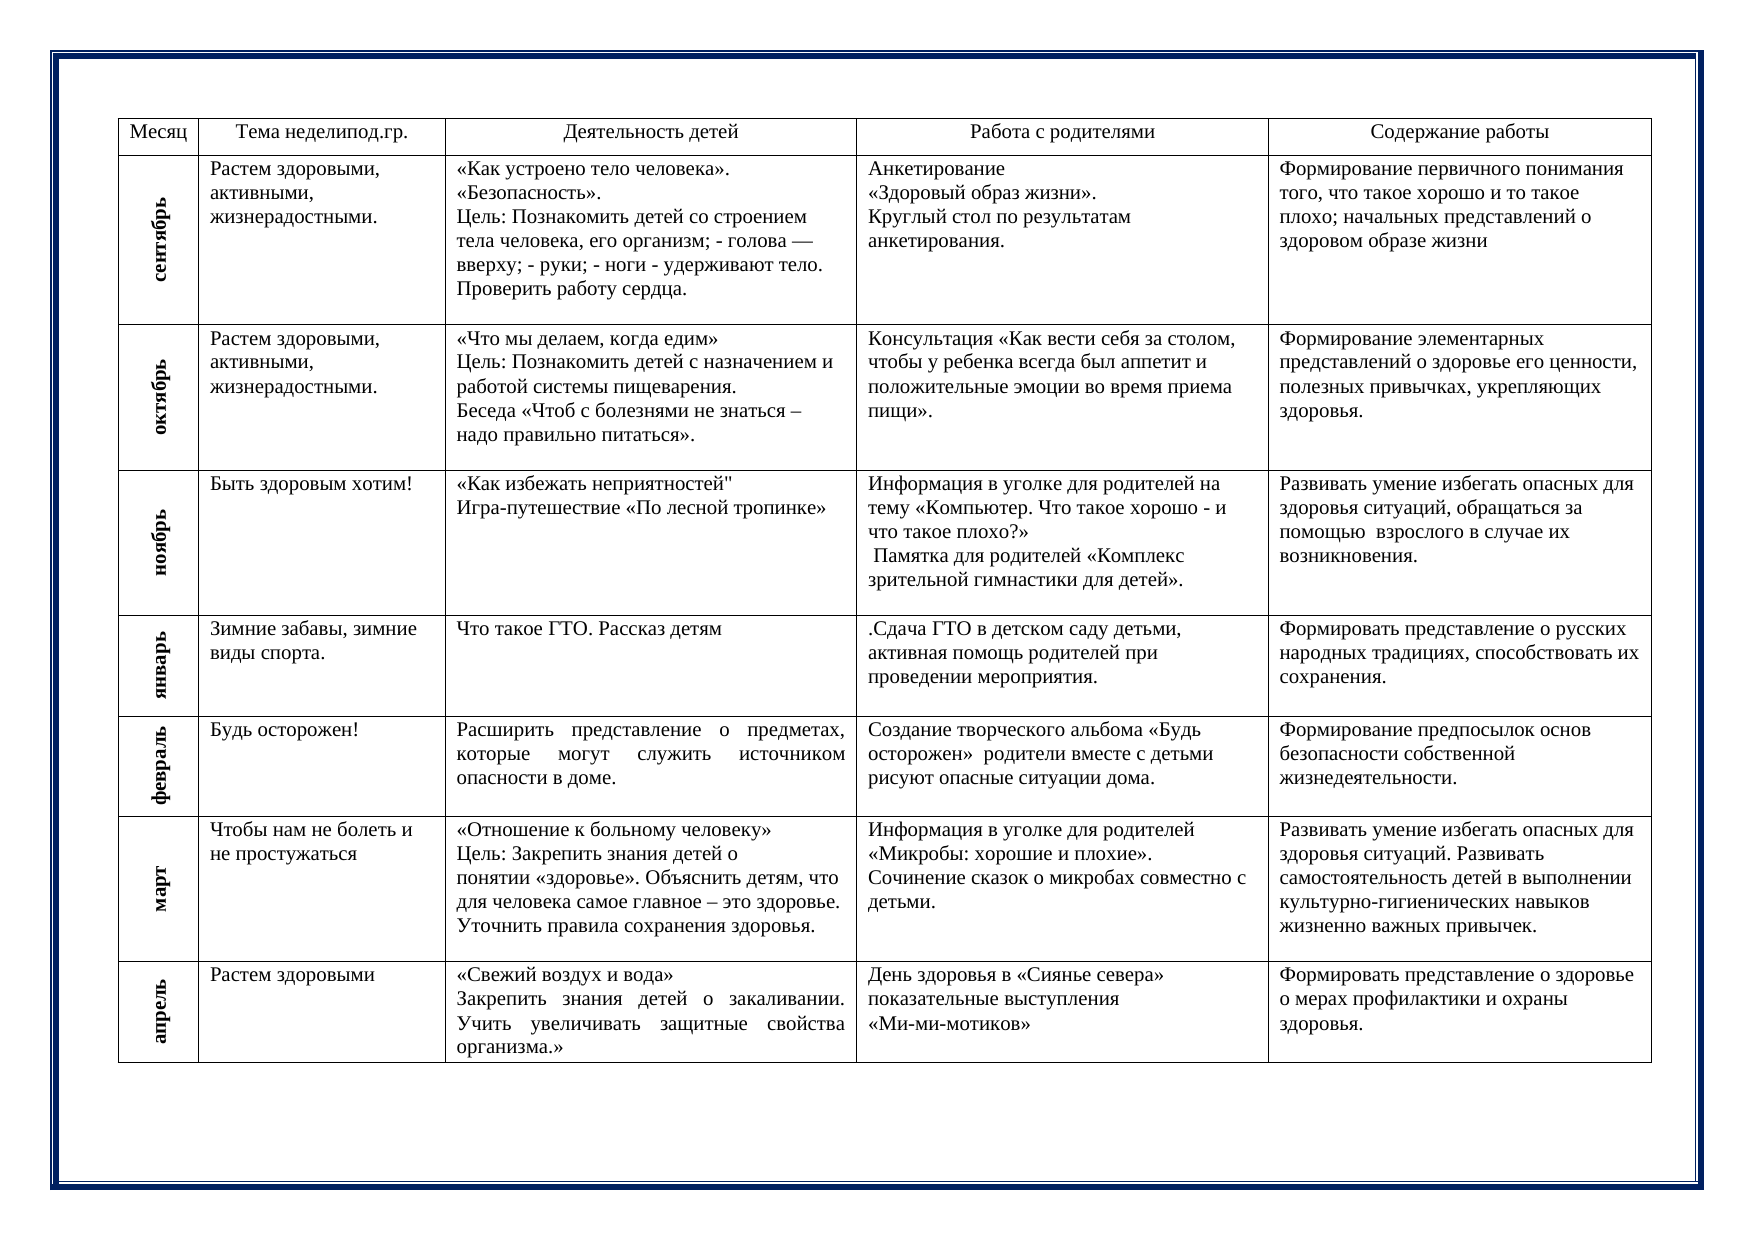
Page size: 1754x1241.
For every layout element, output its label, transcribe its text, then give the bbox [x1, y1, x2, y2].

table_cell Формировать представление о здоровье о мерах профилактики и охраны здоровья. [1269, 962, 1651, 1062]
table_cell март [119, 817, 198, 961]
table_header Деятельность детей [446, 119, 856, 155]
table_header Работа с родителями [857, 119, 1268, 155]
table_cell Формирование элементарных представлений о здоровье его ценности, полезных привычках, укрепляющих здоровья. [1269, 325, 1651, 470]
table_cell апрель [119, 962, 198, 1062]
table_cell Консультация «Как вести себя за столом, чтобы у ребенка всегда был аппетит и положительные эмоции во время приема пищи». [857, 325, 1268, 470]
table_cell Формирование первичного понимания того, что такое хорошо и то такое плохо; начальных представлений о здоровом образе жизни [1269, 156, 1651, 324]
table_cell Формировать представление о русских народных традициях, способствовать их сохранения. [1269, 616, 1651, 716]
table_cell Информация в уголке для родителей «Микробы: хорошие и плохие». Сочинение сказок о микробах совместно с детьми. [857, 817, 1268, 961]
table_header Тема неделипод.гр. [199, 119, 445, 155]
table_cell Информация в уголке для родителей на тему «Компьютер. Что такое хорошо - и что такое плохо?» Памятка для родителей «Комплекс зрительной гимнастики для детей». [857, 471, 1268, 615]
table_cell январь [119, 616, 198, 716]
table_cell Растем здоровыми, активными, жизнерадостными. [199, 156, 445, 324]
table_cell Формирование предпосылок основ безопасности собственной жизнедеятельности. [1269, 717, 1651, 816]
table_header Месяц [119, 119, 198, 155]
table_header Содержание работы [1269, 119, 1651, 155]
table_cell Растем здоровыми, активными, жизнерадостными. [199, 325, 445, 470]
table_cell Создание творческого альбома «Будь осторожен» родители вместе с детьми рисуют опасные ситуации дома. [857, 717, 1268, 816]
table_cell Быть здоровым хотим! [199, 471, 445, 615]
table_cell февраль [119, 717, 198, 816]
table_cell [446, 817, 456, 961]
table_cell ноябрь [119, 471, 198, 615]
table_cell Анкетирование «Здоровый образ жизни». Круглый стол по результатам анкетирования. [857, 156, 1268, 324]
table_cell День здоровья в «Сиянье севера» показательные выступления «Ми-ми-мотиков» [857, 962, 1268, 1062]
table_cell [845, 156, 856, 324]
table_cell Растем здоровыми [199, 962, 445, 1062]
table_cell «Как избежать неприятностей" Игра-путешествие «По лесной тропинке» [446, 471, 856, 615]
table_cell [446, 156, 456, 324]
table_cell Развивать умение избегать опасных для здоровья ситуаций. Развивать самостоятельность детей в выполнении культурно-гигиенических навыков жизненно важных привычек. [1269, 817, 1651, 961]
table_cell Что такое ГТО. Рассказ детям [446, 616, 856, 716]
table_cell «Свежий воздух и вода» Закрепить знания детей о закаливании. Учить увеличивать защитные свойства организма.» [446, 962, 856, 1062]
table_cell «Что мы делаем, когда едим» Цель: Познакомить детей с назначением и работой системы пищеварения. Беседа «Чтоб с болезнями не знаться – надо правильно питаться». [446, 325, 856, 470]
table_cell Расширить представление о предметах, которые могут служить источником опасности в доме. [446, 717, 856, 816]
table_cell Будь осторожен! [199, 717, 445, 816]
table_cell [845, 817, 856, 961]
table_cell Зимние забавы, зимние виды спорта. [199, 616, 445, 716]
table_cell Чтобы нам не болеть и не простужаться [199, 817, 445, 961]
table_cell .Сдача ГТО в детском саду детьми, активная помощь родителей при проведении мероприятия. [857, 616, 1268, 716]
table_cell Развивать умение избегать опасных для здоровья ситуаций, обращаться за помощью взрослого в случае их возникновения. [1269, 471, 1651, 615]
table_cell сентябрь [119, 156, 198, 324]
table_cell октябрь [119, 325, 198, 470]
